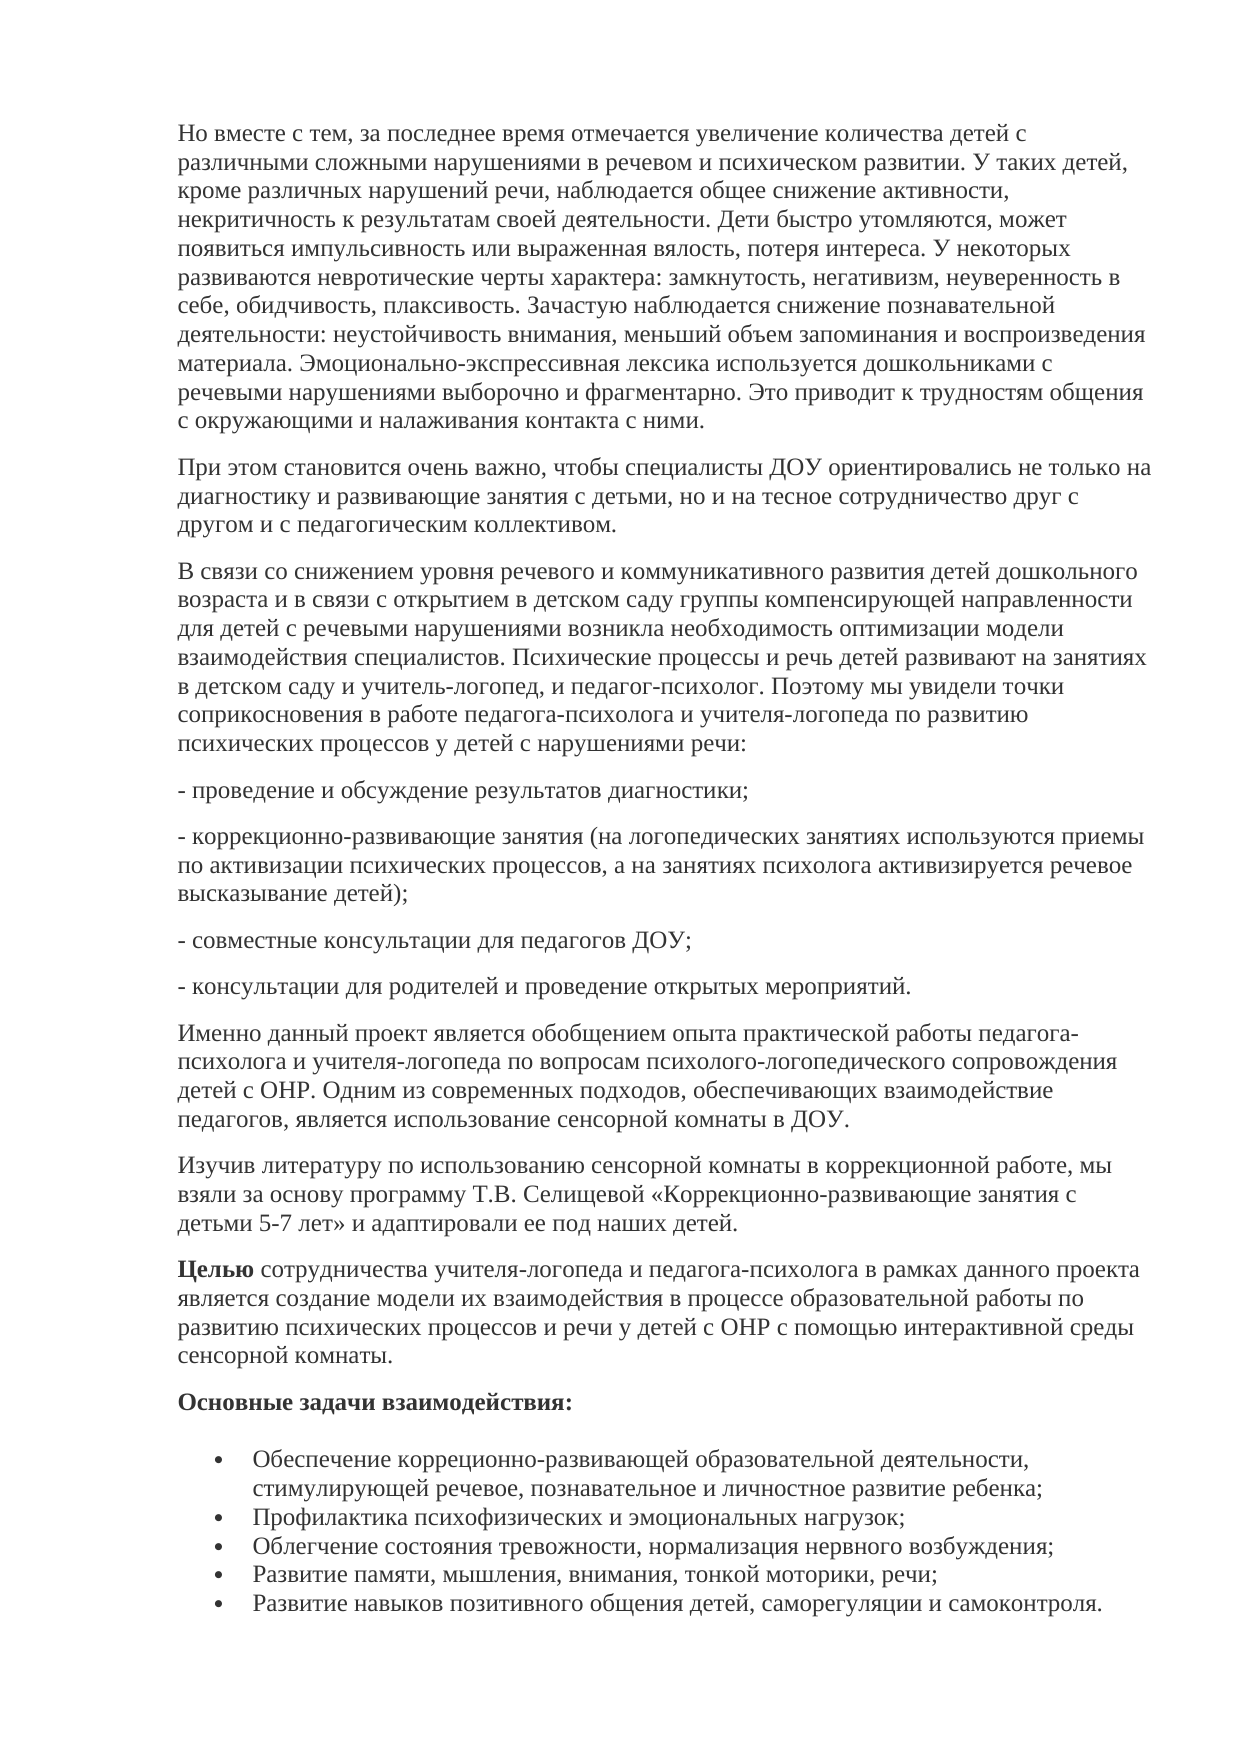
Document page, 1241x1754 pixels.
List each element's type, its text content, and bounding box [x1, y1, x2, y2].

text - коррекционно-развивающие занятия (на логопедических занятиях используются приемы по активизации психических процессов, а на занятиях психолога активизируется речевое высказывание детей); [177, 821, 1152, 907]
text - совместные консультации для педагогов ДОУ; [177, 925, 1152, 954]
text - консультации для родителей и проведение открытых мероприятий. [177, 971, 1152, 1000]
text Именно данный проект является обобщением опыта практической работы педагога-психолога и учителя-логопеда по вопросам психолого-логопедического сопровождения детей с ОНР. Одним из современных подходов, обеспечивающих взаимодействие педагогов, является использование сенсорной комнаты в ДОУ. [177, 1018, 1152, 1133]
list Развитие навыков позитивного общения детей, саморегуляции и самоконтроля. [215, 1588, 1152, 1617]
text В связи со снижением уровня речевого и коммуникативного развития детей дошкольного возраста и в связи с открытием в детском саду группы компенсирующей направленности для детей с речевыми нарушениями возникла необходимость оптимизации модели взаимодействия специалистов. Психические процессы и речь детей развивают на занятиях в детском саду и учитель-логопед, и педагог-психолог. Поэтому мы увидели точки соприкосновения в работе педагога-психолога и учителя-логопеда по развитию психических процессов у детей с нарушениями речи: [177, 556, 1152, 757]
list Облегчение состояния тревожности, нормализация нервного возбуждения; [215, 1531, 1152, 1559]
text - проведение и обсуждение результатов диагностики; [177, 775, 1152, 803]
list Профилактика психофизических и эмоциональных нагрузок; [215, 1502, 1152, 1531]
text Основные задачи взаимодействия: [177, 1387, 1152, 1415]
text Но вместе с тем, за последнее время отмечается увеличение количества детей с различными сложными нарушениями в речевом и психическом развитии. У таких детей, кроме различных нарушений речи, наблюдается общее снижение активности, некритичность к результатам своей деятельности. Дети быстро утомляются, может появиться импульсивность или выраженная вялость, потеря интереса. У некоторых развиваются невротические черты характера: замкнутость, негативизм, неуверенность в себе, обидчивость, плаксивость. Зачастую наблюдается снижение познавательной деятельности: неустойчивость внимания, меньший объем запоминания и воспроизведения материала. Эмоционально-экспрессивная лексика используется дошкольниками с речевыми нарушениями выборочно и фрагментарно. Это приводит к трудностям общения с окружающими и налаживания контакта с ними. [177, 118, 1152, 434]
text Целью сотрудничества учителя-логопеда и педагога-психолога в рамках данного проекта является создание модели их взаимодействия в процессе образовательной работы по развитию психических процессов и речи у детей с ОНР с помощью интерактивной среды сенсорной комнаты. [177, 1254, 1152, 1369]
text Изучив литературу по использованию сенсорной комнаты в коррекционной работе, мы взяли за основу программу Т.В. Селищевой «Коррекционно-развивающие занятия с детьми 5-7 лет» и адаптировали ее под наших детей. [177, 1150, 1152, 1236]
list Развитие памяти, мышления, внимания, тонкой моторики, речи; [215, 1559, 1152, 1588]
list Обеспечение корреционно-развивающей образовательной деятельности, стимулирующей речевое, познавательное и личностное развитие ребенка; [215, 1444, 1152, 1502]
text При этом становится очень важно, чтобы специалисты ДОУ ориентировались не только на диагностику и развивающие занятия с детьми, но и на тесное сотрудничество друг с другом и с педагогическим коллективом. [177, 452, 1152, 538]
